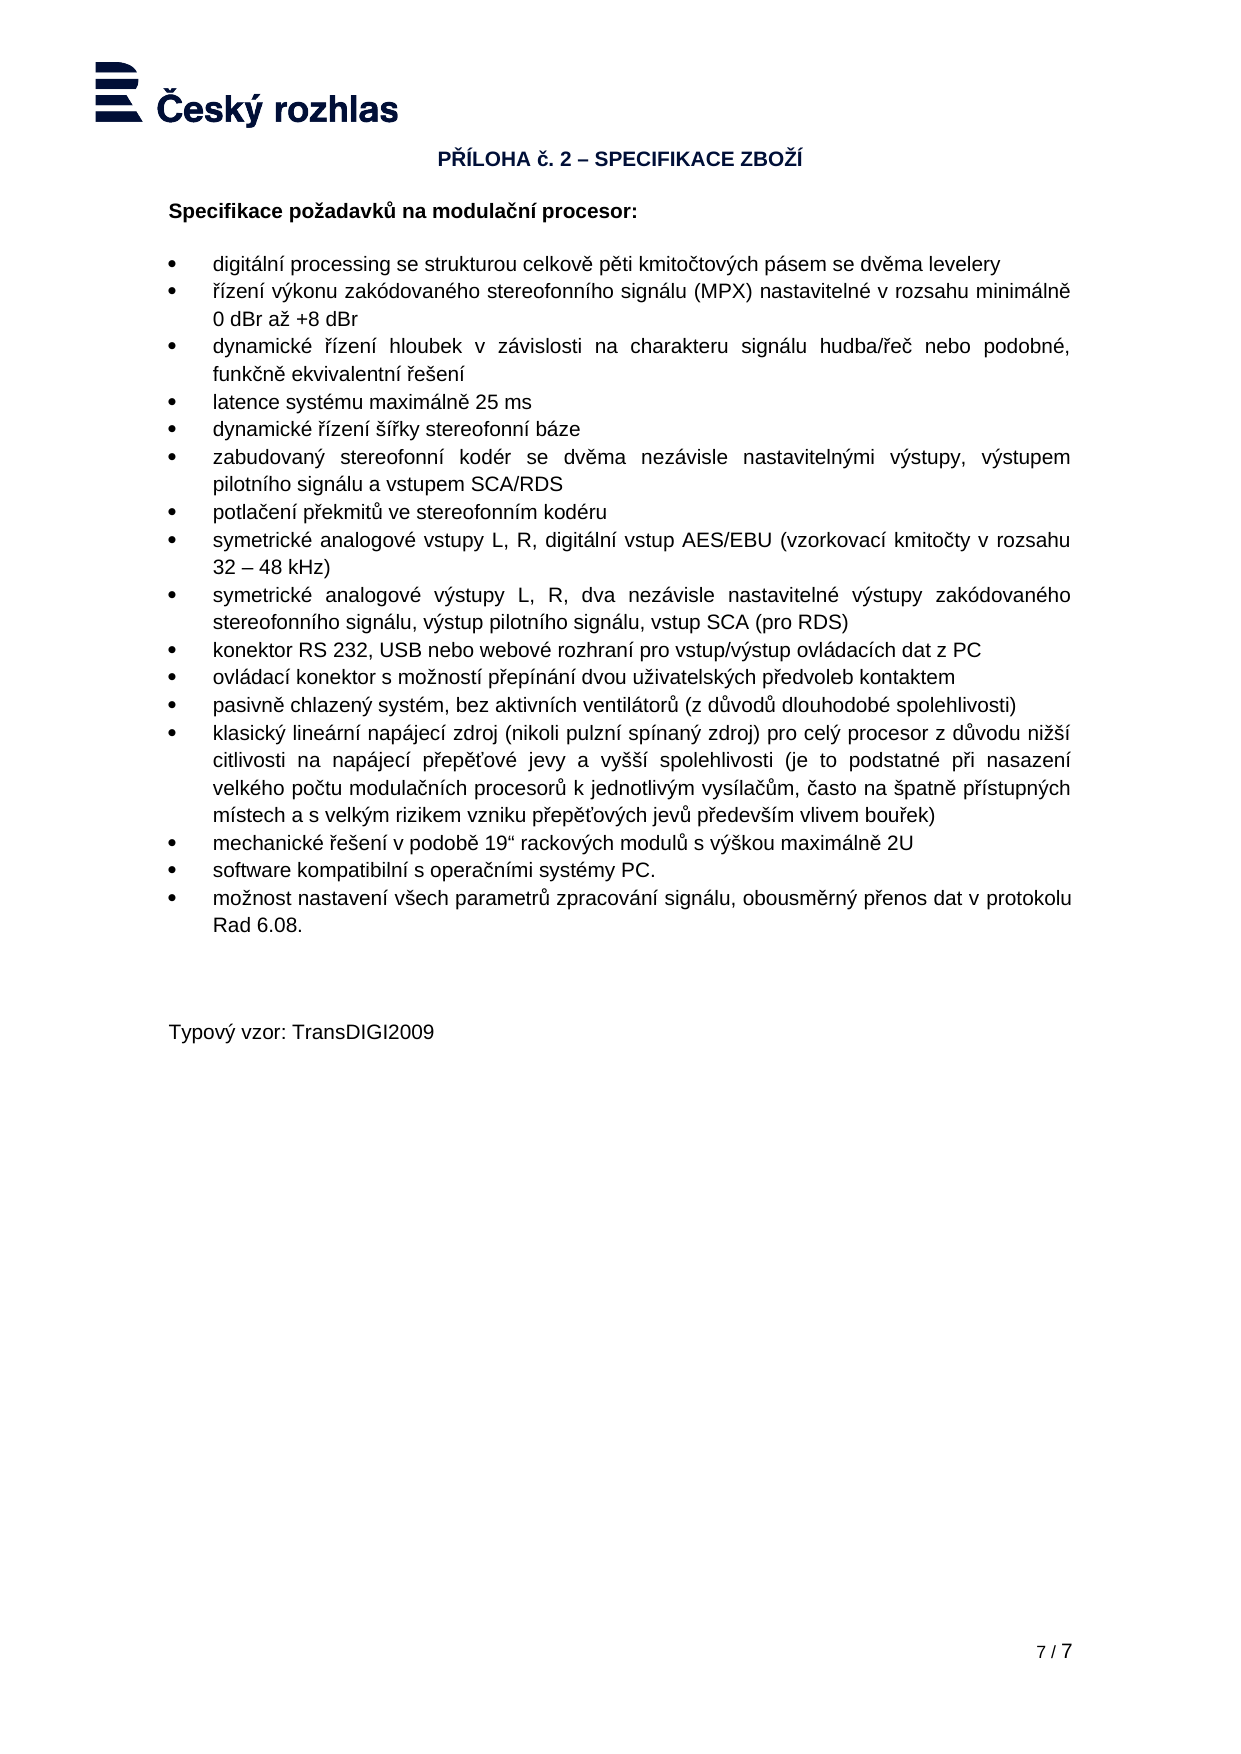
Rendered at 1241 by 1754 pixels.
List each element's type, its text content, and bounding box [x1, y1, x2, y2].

list symetrické analogové výstupy L, R, dva nezávisle nastavitelné výstupy zakódovaného stereofonního signálu, výstup pilotního signálu, vstup SCA (pro RDS) [168, 582, 1072, 634]
list dynamické řízení šířky stereofonní báze [168, 417, 1072, 441]
list možnost nastavení všech parametrů zpracování signálu, obousměrný přenos dat v protokolu Rad 6.08. [168, 886, 1072, 937]
list konektor RS 232, USB nebo webové rozhraní pro vstup/výstup ovládacích dat z PC [168, 638, 1072, 662]
list ovládací konektor s možností přepínání dvou uživatelských předvoleb kontaktem [168, 665, 1072, 689]
list zabudovaný stereofonní kodér se dvěma nezávisle nastavitelnými výstupy, výstupem pilotního signálu a vstupem SCA/RDS [168, 445, 1072, 496]
list pasivně chlazený systém, bez aktivních ventilátorů (z důvodů dlouhodobé spolehlivosti) [168, 693, 1072, 717]
list mechanické řešení v podobě 19“ rackových modulů s výškou maximálně 2U [168, 831, 1072, 854]
picture [95, 62, 398, 128]
text Typový vzor: TransDIGI2009 [168, 1019, 1072, 1045]
list řízení výkonu zakódovaného stereofonního signálu (MPX) nastavitelné v rozsahu minimálně 0 dBr až +8 dBr [168, 279, 1072, 331]
list software kompatibilní s operačními systémy PC. [168, 858, 1072, 882]
list potlačení překmitů ve stereofonním kodéru [168, 500, 1072, 524]
list digitální processing se strukturou celkově pěti kmitočtových pásem se dvěma levelery [168, 252, 1072, 276]
text PŘÍLOHA č. 2 – SPECIFIKACE ZBOŽÍ [168, 146, 1072, 172]
list symetrické analogové vstupy L, R, digitální vstup AES/EBU (vzorkovací kmitočty v rozsahu 32 – 48 kHz) [168, 527, 1072, 579]
list klasický lineární napájecí zdroj (nikoli pulzní spínaný zdroj) pro celý procesor z důvodu nižší citlivosti na napájecí přepěťové jevy a vyšší spolehlivosti (je to podstatné při nasazení velkého počtu modulačních procesorů k jednotlivým vysílačům, často na špatně přístupných místech a s velkým rizikem vzniku přepěťových jevů především vlivem bouřek) [168, 720, 1072, 827]
list dynamické řízení hloubek v závislosti na charakteru signálu hudba/řeč nebo podobné, funkčně ekvivalentní řešení [168, 334, 1072, 386]
text Specifikace požadavků na modulační procesor: [168, 198, 1072, 224]
list latence systému maximálně 25 ms [168, 389, 1072, 413]
